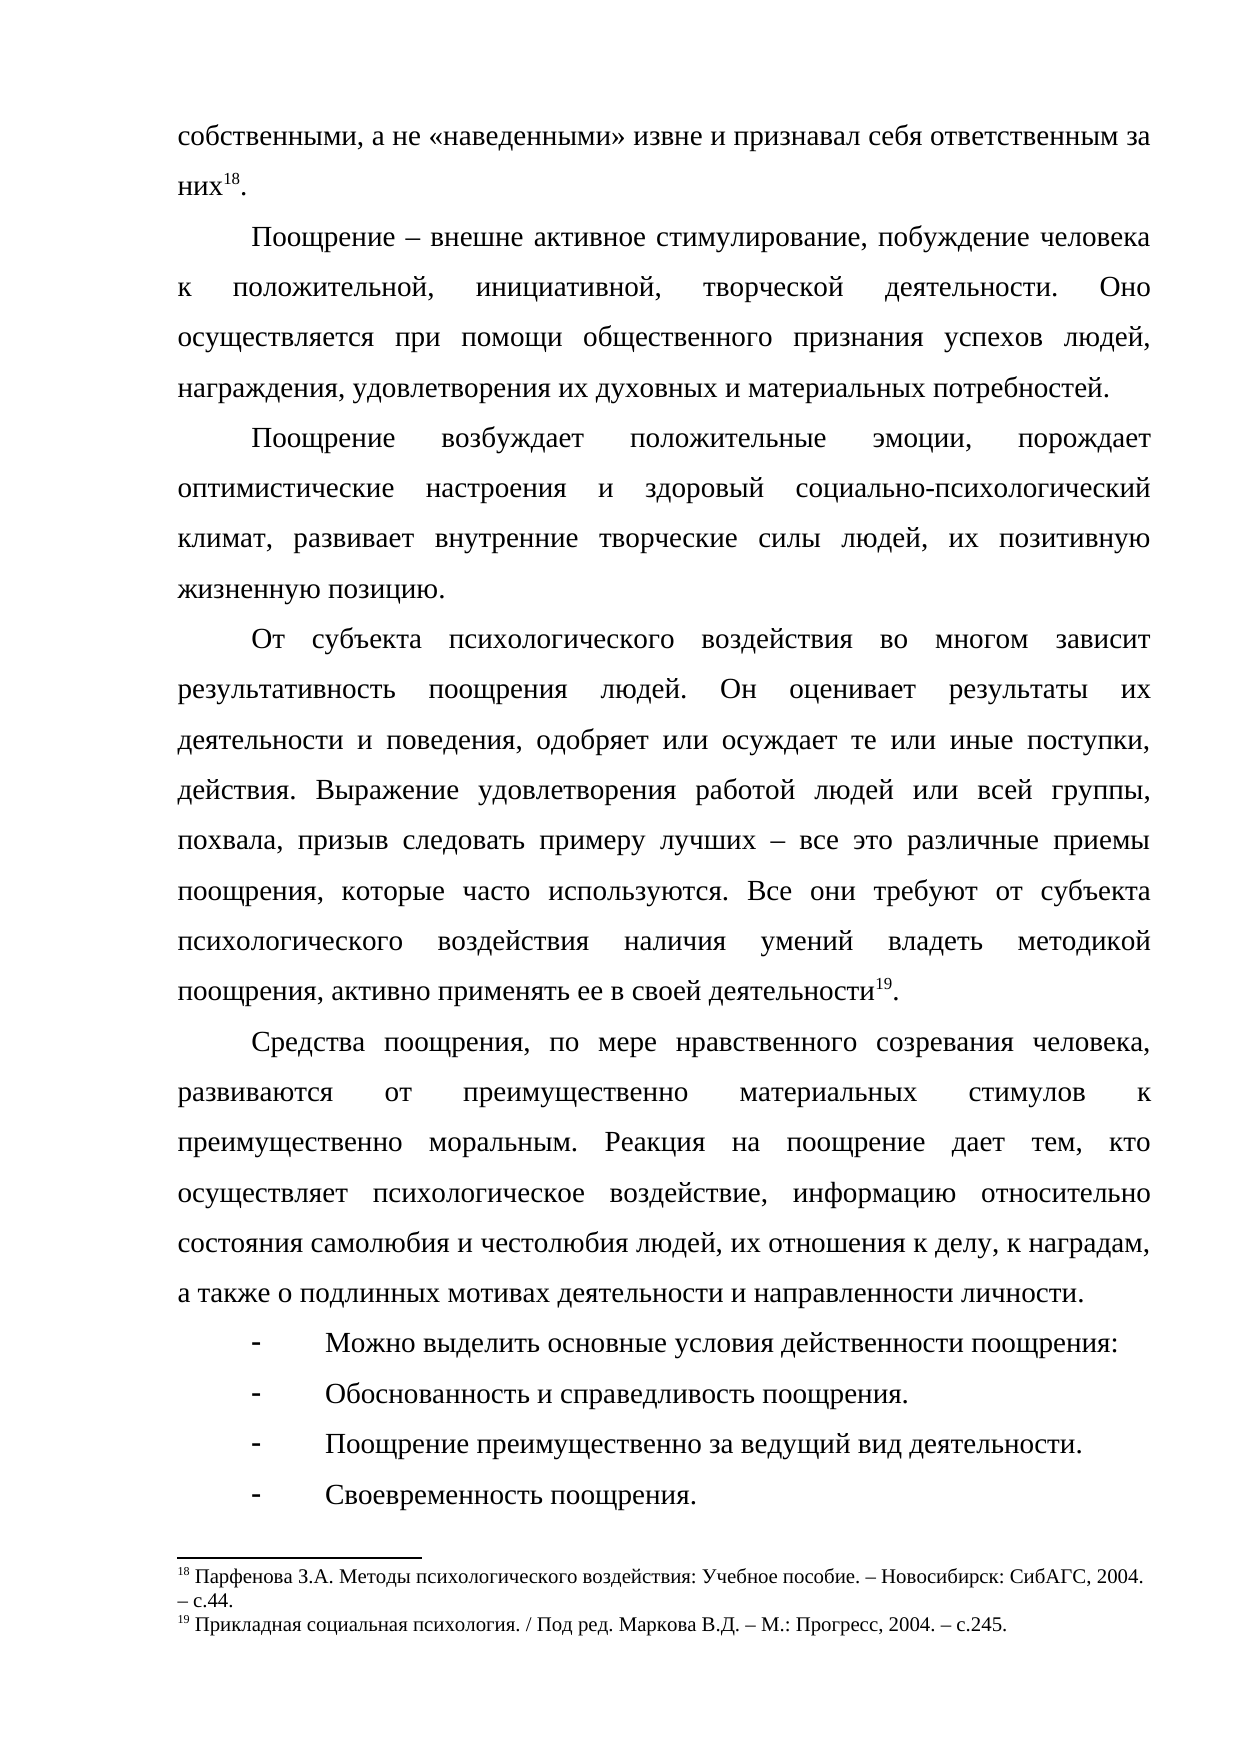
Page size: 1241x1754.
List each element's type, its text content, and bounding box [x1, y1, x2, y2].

list Своевременность поощрения. [177, 1477, 1152, 1511]
list Обоснованность и справедливость поощрения. [177, 1376, 1152, 1410]
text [177, 118, 1152, 202]
list Поощрение преимущественно за ведущий вид деятельности. [177, 1426, 1152, 1460]
list Можно выделить основные условия действенности поощрения: [177, 1326, 1152, 1359]
text От субъекта психологического воздействия во многом зависит результативность поощрения людей. Он оценивает результаты их деятельности и поведения, одобряет или осуждает те или иные поступки, действия. Выражение удовлетворения работой людей или всей группы, похвала, призыв следовать примеру лучших – все это различные приемы поощрения, которые часто используются. Все они требуют от субъекта психологического воздействия наличия умений владеть методикой поощрения, активно применять ее в своей деятельности. [177, 621, 1152, 1007]
text Поощрение возбуждает положительные эмоции, порождает оптимистические настроения и здоровый социально-психологический климат, развивает внутренние творческие силы людей, их позитивную жизненную позицию. [177, 420, 1152, 604]
text Поощрение – внешне активное стимулирование, побуждение человека к положительной, инициативной, творческой деятельности. Оно осуществляется при помощи общественного признания успехов людей, награждения, удовлетворения их духовных и материальных потребностей. [177, 219, 1152, 403]
text Средства поощрения, по мере нравственного созревания человека, развиваются от преимущественно материальных стимулов к преимущественно моральным. Реакция на поощрение дает тем, кто осуществляет психологическое воздействие, информацию относительно состояния самолюбия и честолюбия людей, их отношения к делу, к наградам, а также о подлинных мотивах деятельности и направленности личности. [177, 1024, 1152, 1309]
